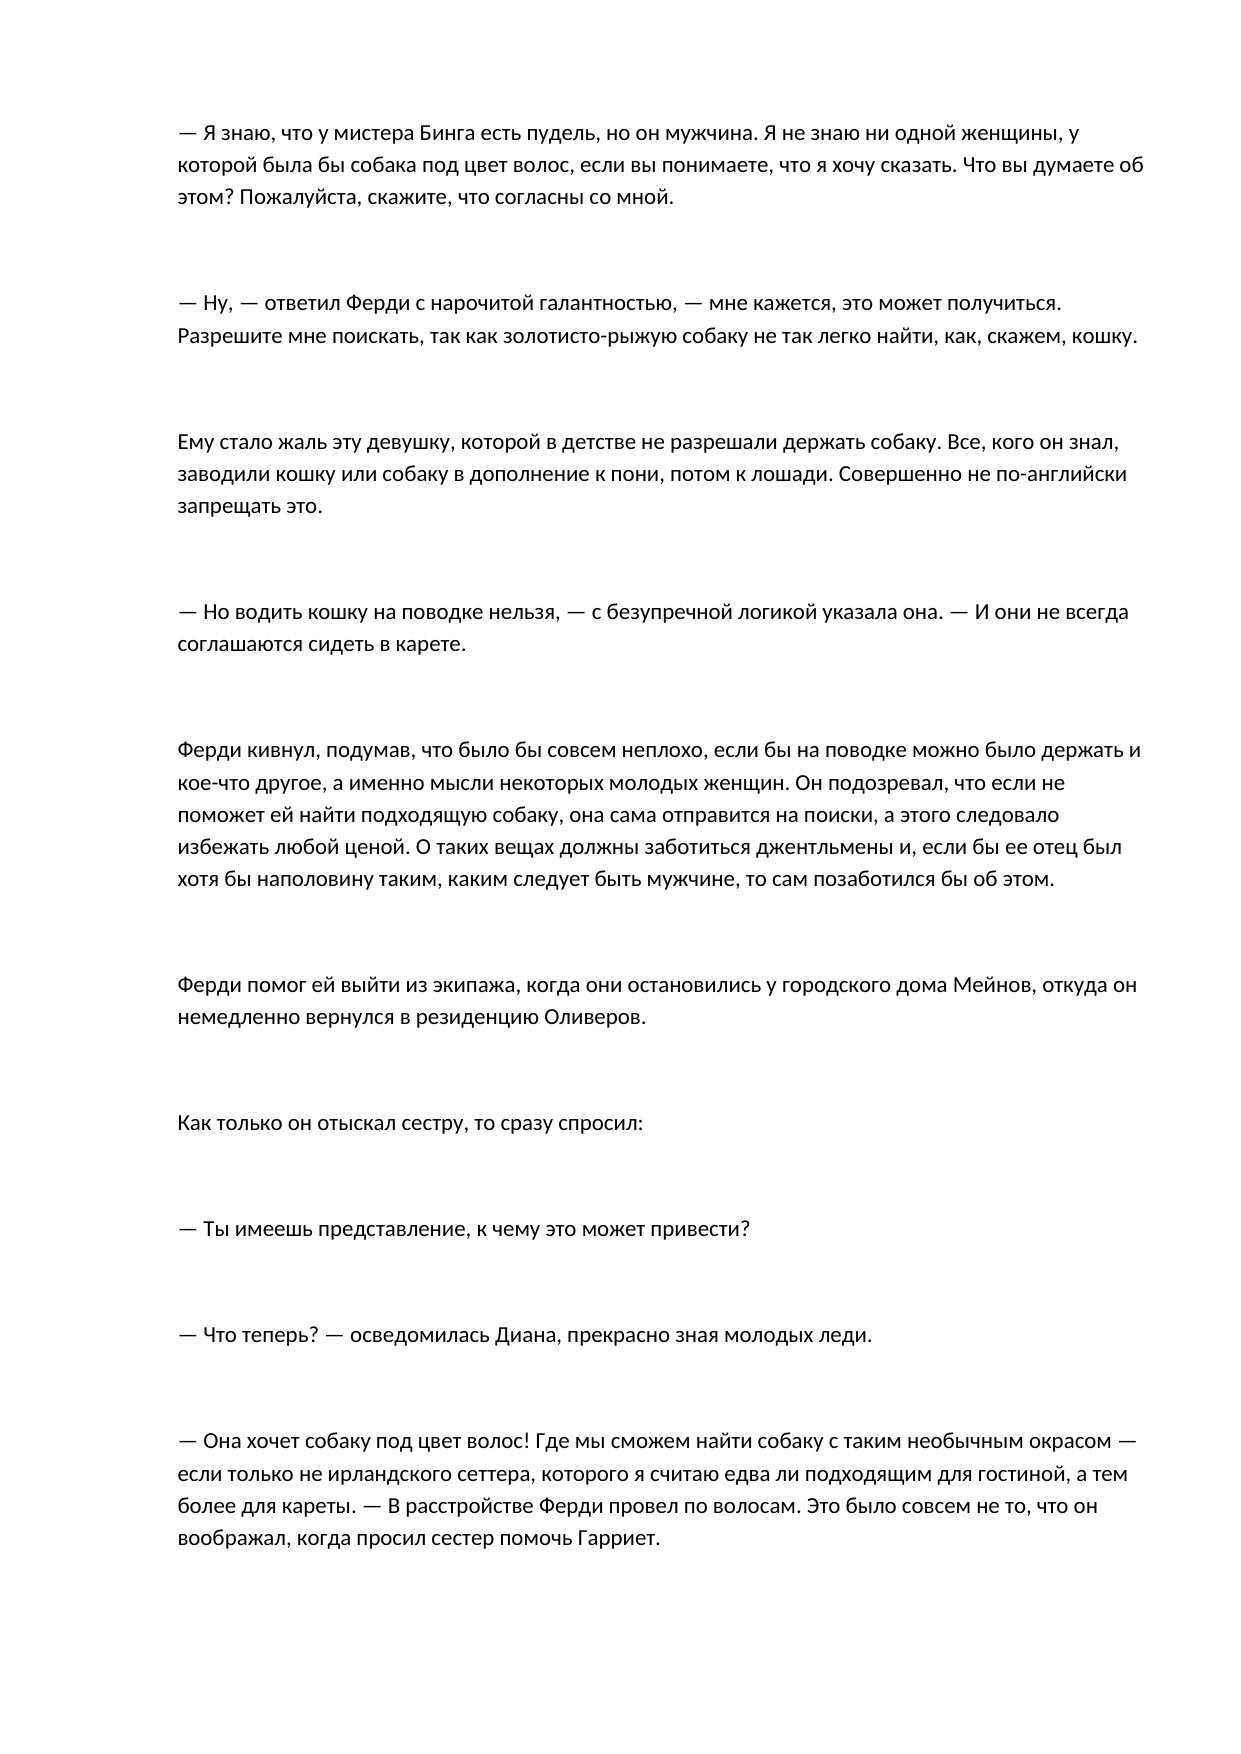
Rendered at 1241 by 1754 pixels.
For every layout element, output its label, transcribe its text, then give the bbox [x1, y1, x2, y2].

text — Ты имеешь представление, к чему это может привести? [177, 1214, 1152, 1242]
text — Ну, — ответил Ферди с нарочитой галантностью, — мне кажется, это может получиться. Разрешите мне поискать, так как золотисто-рыжую собаку не так легко найти, как, скажем, кошку. [177, 288, 1152, 349]
text — Она хочет собаку под цвет волос! Где мы сможем найти собаку с таким необычным окрасом — если только не ирландского сеттера, которого я считаю едва ли подходящим для гостиной, а тем более для кареты. — В расстройстве Ферди провел по волосам. Это было совсем не то, что он воображал, когда просил сестер помочь Гарриет. [177, 1427, 1152, 1551]
text Ферди помог ей выйти из экипажа, когда они остановились у городского дома Мейнов, откуда он немедленно вернулся в резиденцию Оливеров. [177, 970, 1152, 1030]
text — Что теперь? — осведомилась Диана, прекрасно зная молодых леди. [177, 1321, 1152, 1348]
text Ему стало жаль эту девушку, которой в детстве не разрешали держать собаку. Все, кого он знал, заводили кошку или собаку в дополнение к пони, потом к лошади. Совершенно не по-английски запрещать это. [177, 427, 1152, 519]
text Как только он отыскал сестру, то сразу спросил: [177, 1108, 1152, 1136]
text — Но водить кошку на поводке нельзя, — с безупречной логикой указала она. — И они не всегда соглашаются сидеть в карете. [177, 597, 1152, 657]
text Ферди кивнул, подумав, что было бы совсем неплохо, если бы на поводке можно было держать и кое-что другое, а именно мысли некоторых молодых женщин. Он подозревал, что если не поможет ей найти подходящую собаку, она сама отправится на поиски, а этого следовало избежать любой ценой. О таких вещах должны заботиться джентльмены и, если бы ее отец был хотя бы наполовину таким, каким следует быть мужчине, то сам позаботился бы об этом. [177, 735, 1152, 892]
text — Я знаю, что у мистера Бинга есть пудель, но он мужчина. Я не знаю ни одной женщины, у которой была бы собака под цвет волос, если вы понимаете, что я хочу сказать. Что вы думаете об этом? Пожалуйста, скажите, что согласны со мной. [177, 118, 1152, 211]
